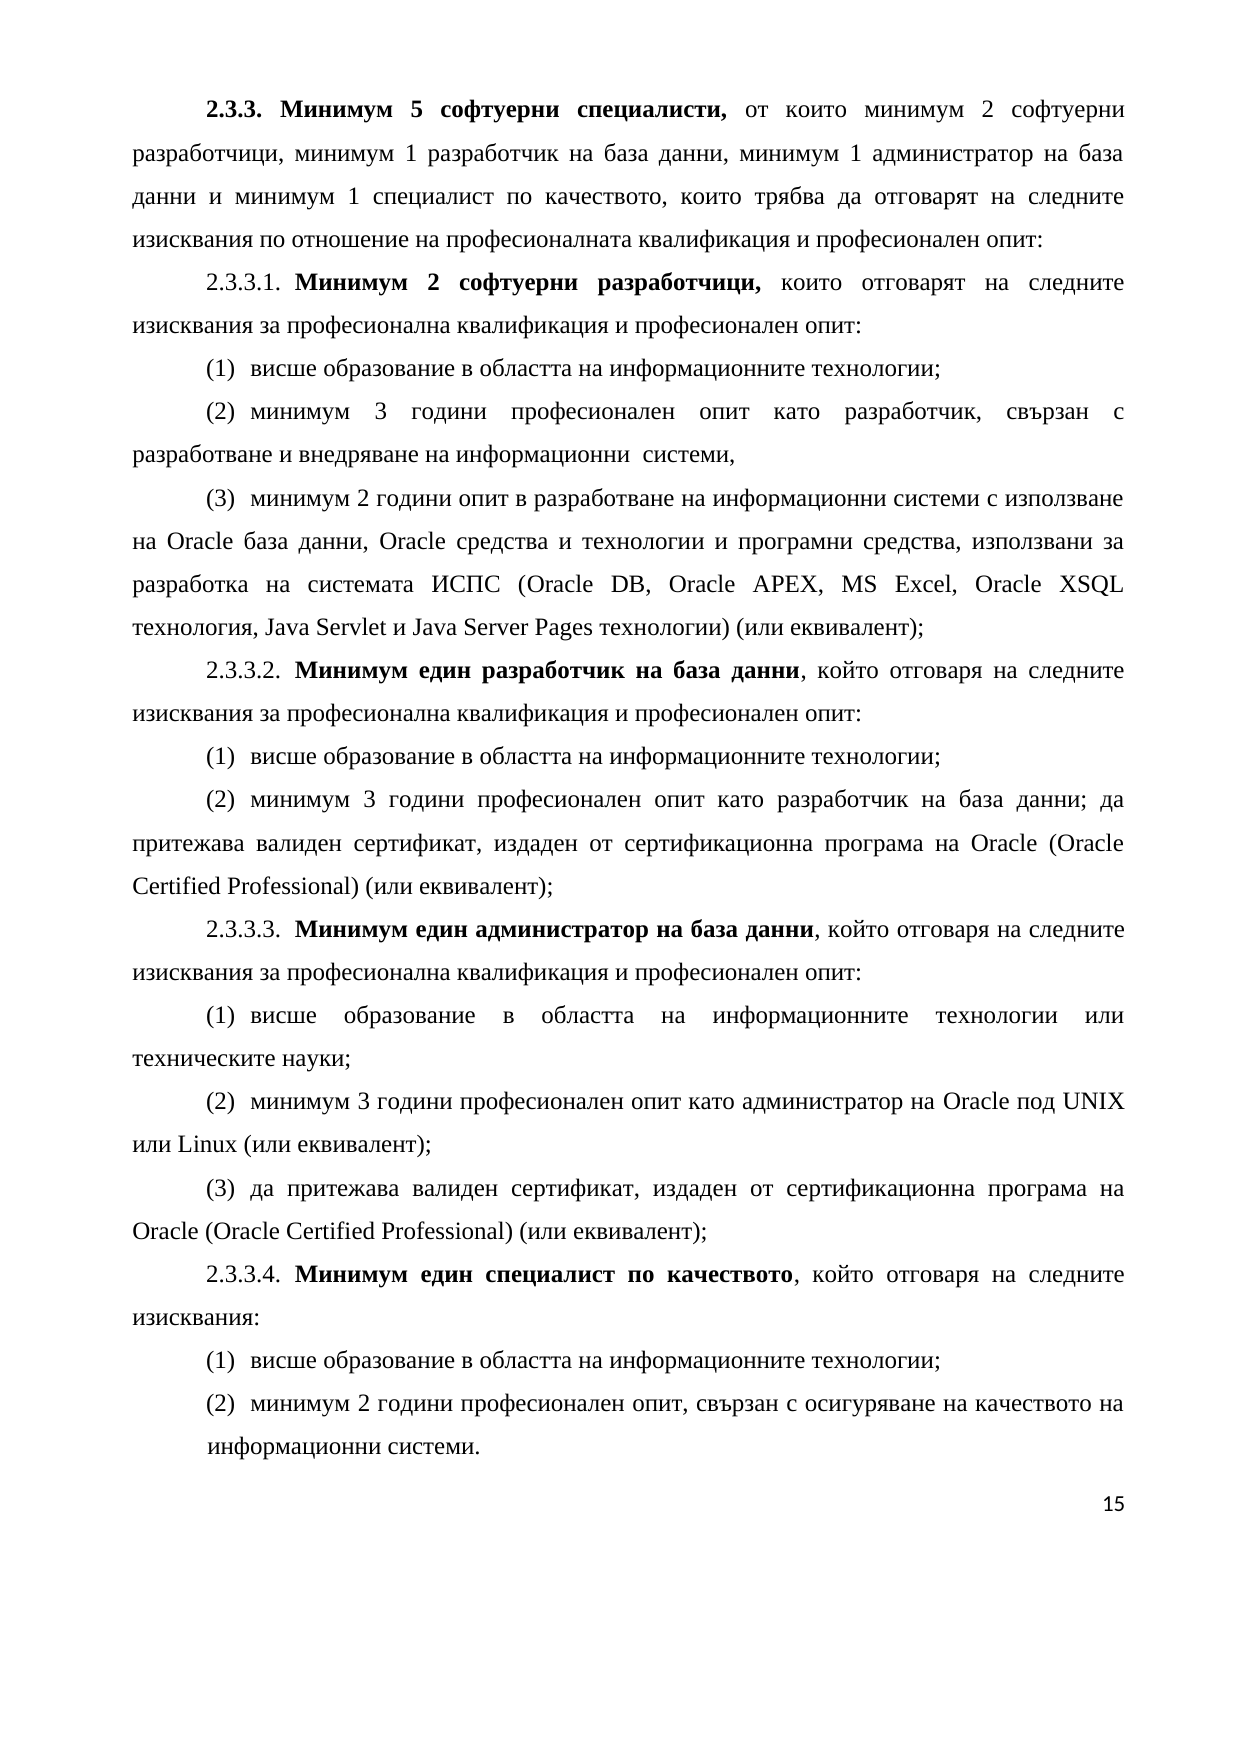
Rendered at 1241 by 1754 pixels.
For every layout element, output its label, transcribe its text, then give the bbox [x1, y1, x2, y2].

list минимум 3 години професионален опит като разработчик на база данни; да притежава валиден сертификат, издаден от сертификационна програма на Oracle (Oracle Certified Professional) (или еквивалент); [132, 784, 1125, 899]
list висше образование в областта на информационните технологии; [206, 353, 1125, 382]
list минимум 2 години професионален опит, свързан с осигуряване на качеството на информационни системи. [206, 1388, 1125, 1460]
list висше образование в областта на информационните технологии; [206, 1345, 1125, 1374]
list да притежава валиден сертификат, издаден от сертификационна програма на Oracle (Oracle Certified Professional) (или еквивалент); [132, 1173, 1125, 1244]
list минимум 2 години опит в разработване на информационни системи с използване на Oracle база данни, Oracle средства и технологии и програмни средства, използвани за разработка на системата ИСПС (Oracle DB, Oracle APEX, MS Excel, Oracle XSQL технология, Java Servlet и Java Server Pages технологии) (или еквивалент); [132, 483, 1125, 641]
list Минимум един администратор на база данни, който отговаря на следните изисквания за професионална квалификация и професионален опит: [132, 914, 1125, 986]
list висше образование в областта на информационните технологии или техническите науки; [132, 1000, 1125, 1072]
list Минимум 2 софтуерни разработчици, които отговарят на следните изисквания за професионална квалификация и професионален опит: [132, 267, 1125, 339]
list минимум 3 години професионален опит като разработчик, свързан с разработване и внедряване на информационни системи, [132, 396, 1125, 468]
list висше образование в областта на информационните технологии; [132, 741, 1125, 770]
list Минимум един разработчик на база данни, който отговаря на следните изисквания за професионална квалификация и професионален опит: [132, 655, 1125, 727]
list Минимум един специалист по качеството, който отговаря на следните изисквания: [132, 1259, 1125, 1331]
list Минимум 5 софтуерни специалисти, от които минимум 2 софтуерни разработчици, минимум 1 разработчик на база данни, минимум 1 администратор на база данни и минимум 1 специалист по качеството, които трябва да отговарят на следните изисквания по отношение на професионалната квалификация и професионален опит: [132, 94, 1125, 253]
list минимум 3 години професионален опит като администратор на Oracle под UNIX или Linux (или еквивалент); [132, 1086, 1125, 1158]
